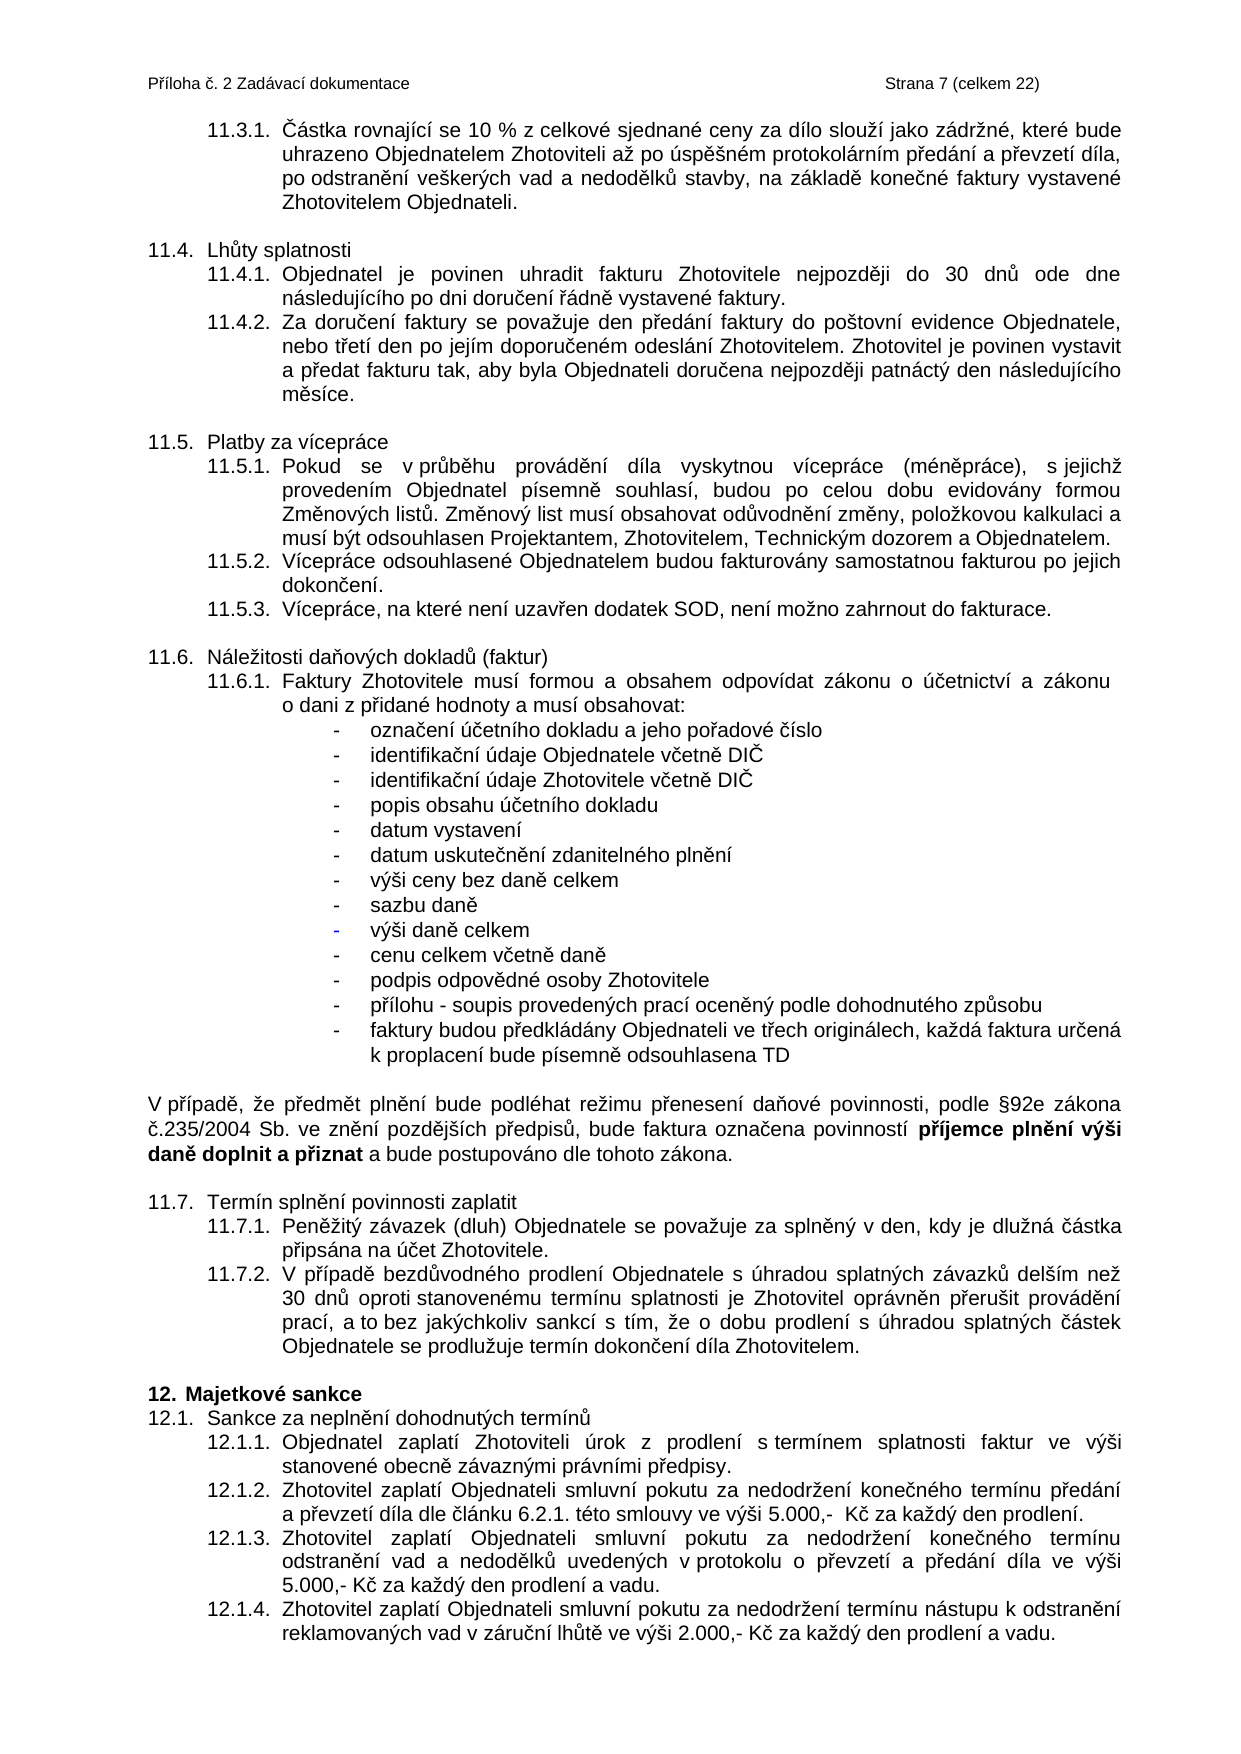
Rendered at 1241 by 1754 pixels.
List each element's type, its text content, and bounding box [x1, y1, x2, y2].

list Platby za vícepráce [148, 429, 1122, 453]
list faktury budou předkládány Objednateli ve třech originálech, každá faktura určená k proplacení bude písemně odsouhlasena TD [333, 1017, 1122, 1067]
list Vícepráce, na které není uzavřen dodatek SOD, není možno zahrnout do fakturace. [207, 597, 1122, 621]
list Za doručení faktury se považuje den předání faktury do poštovní evidence Objednatele, nebo třetí den po jejím doporučeném odeslání Zhotovitelem. Zhotovitel je povinen vystavit a předat fakturu tak, aby byla Objednateli doručena nejpozději patnáctý den následujícího měsíce. [207, 310, 1122, 406]
list popis obsahu účetního dokladu [333, 792, 1122, 817]
list výši ceny bez daně celkem [333, 867, 1122, 892]
list datum uskutečnění zdanitelného plnění [333, 842, 1122, 867]
list Zhotovitel zaplatí Objednateli smluvní pokutu za nedodržení konečného termínu předání a převzetí díla dle článku 6.2.1. této smlouvy ve výši 5.000,- Kč za každý den prodlení. [207, 1477, 1122, 1525]
list Peněžitý závazek (dluh) Objednatele se považuje za splněný v den, kdy je dlužná částka připsána na účet Zhotovitele. [207, 1214, 1122, 1262]
list sazbu daně [333, 892, 1122, 917]
list Pokud se v průběhu provádění díla vyskytnou vícepráce (méněpráce), s jejichž provedením Objednatel písemně souhlasí, budou po celou dobu evidovány formou Změnových listů. Změnový list musí obsahovat odůvodnění změny, položkovou kalkulaci a musí být odsouhlasen Projektantem, Zhotovitelem, Technickým dozorem a Objednatelem. [207, 453, 1122, 549]
text V případě, že předmět plnění bude podléhat režimu přenesení daňové povinnosti, podle §92e zákona č.235/2004 Sb. ve znění pozdějších předpisů, bude faktura označena povinností příjemce plnění výši daně doplnit a přiznat a bude postupováno dle tohoto zákona. [110, 1091, 1122, 1166]
list Vícepráce odsouhlasené Objednatelem budou fakturovány samostatnou fakturou po jejich dokončení. [207, 549, 1122, 597]
list Zhotovitel zaplatí Objednateli smluvní pokutu za nedodržení konečného termínu odstranění vad a nedodělků uvedených v protokolu o převzetí a předání díla ve výši 5.000,- Kč za každý den prodlení a vadu. [207, 1525, 1122, 1597]
list V případě bezdůvodného prodlení Objednatele s úhradou splatných závazků delším než 30 dnů oproti stanovenému termínu splatnosti je Zhotovitel oprávněn přerušit provádění prací, a to bez jakýchkoliv sankcí s tím, že o dobu prodlení s úhradou splatných částek Objednatele se prodlužuje termín dokončení díla Zhotovitelem. [207, 1262, 1122, 1358]
list Termín splnění povinnosti zaplatit [148, 1190, 1122, 1214]
list Zhotovitel zaplatí Objednateli smluvní pokutu za nedodržení termínu nástupu k odstranění reklamovaných vad v záruční lhůtě ve výši 2.000,- Kč za každý den prodlení a vadu. [207, 1597, 1122, 1645]
list identifikační údaje Zhotovitele včetně DIČ [333, 767, 1122, 792]
list označení účetního dokladu a jeho pořadové číslo [333, 717, 1122, 742]
list Objednatel zaplatí Zhotoviteli úrok z prodlení s termínem splatnosti faktur ve výši stanovené obecně závaznými právními předpisy. [207, 1429, 1122, 1477]
list Faktury Zhotovitele musí formou a obsahem odpovídat zákonu o účetnictví a zákonu o dani z přidané hodnoty a musí obsahovat: [207, 669, 1122, 717]
list podpis odpovědné osoby Zhotovitele [333, 967, 1122, 992]
list identifikační údaje Objednatele včetně DIČ [333, 742, 1122, 767]
list Lhůty splatnosti [148, 238, 1122, 262]
list přílohu - soupis provedených prací oceněný podle dohodnutého způsobu [333, 992, 1122, 1017]
list Sankce za neplnění dohodnutých termínů [148, 1406, 1122, 1429]
list Majetkové sankce [148, 1382, 1122, 1406]
list výši daně celkem [333, 917, 1122, 942]
list cenu celkem včetně daně [333, 942, 1122, 967]
list Objednatel je povinen uhradit fakturu Zhotovitele nejpozději do 30 dnů ode dne následujícího po dni doručení řádně vystavené faktury. [207, 262, 1122, 310]
list Částka rovnající se 10 % z celkové sjednané ceny za dílo slouží jako zádržné, které bude uhrazeno Objednatelem Zhotoviteli až po úspěšném protokolárním předání a převzetí díla, po odstranění veškerých vad a nedodělků stavby, na základě konečné faktury vystavené Zhotovitelem Objednateli. [207, 118, 1122, 214]
list Náležitosti daňových dokladů (faktur) [148, 645, 1122, 669]
list datum vystavení [333, 817, 1122, 842]
